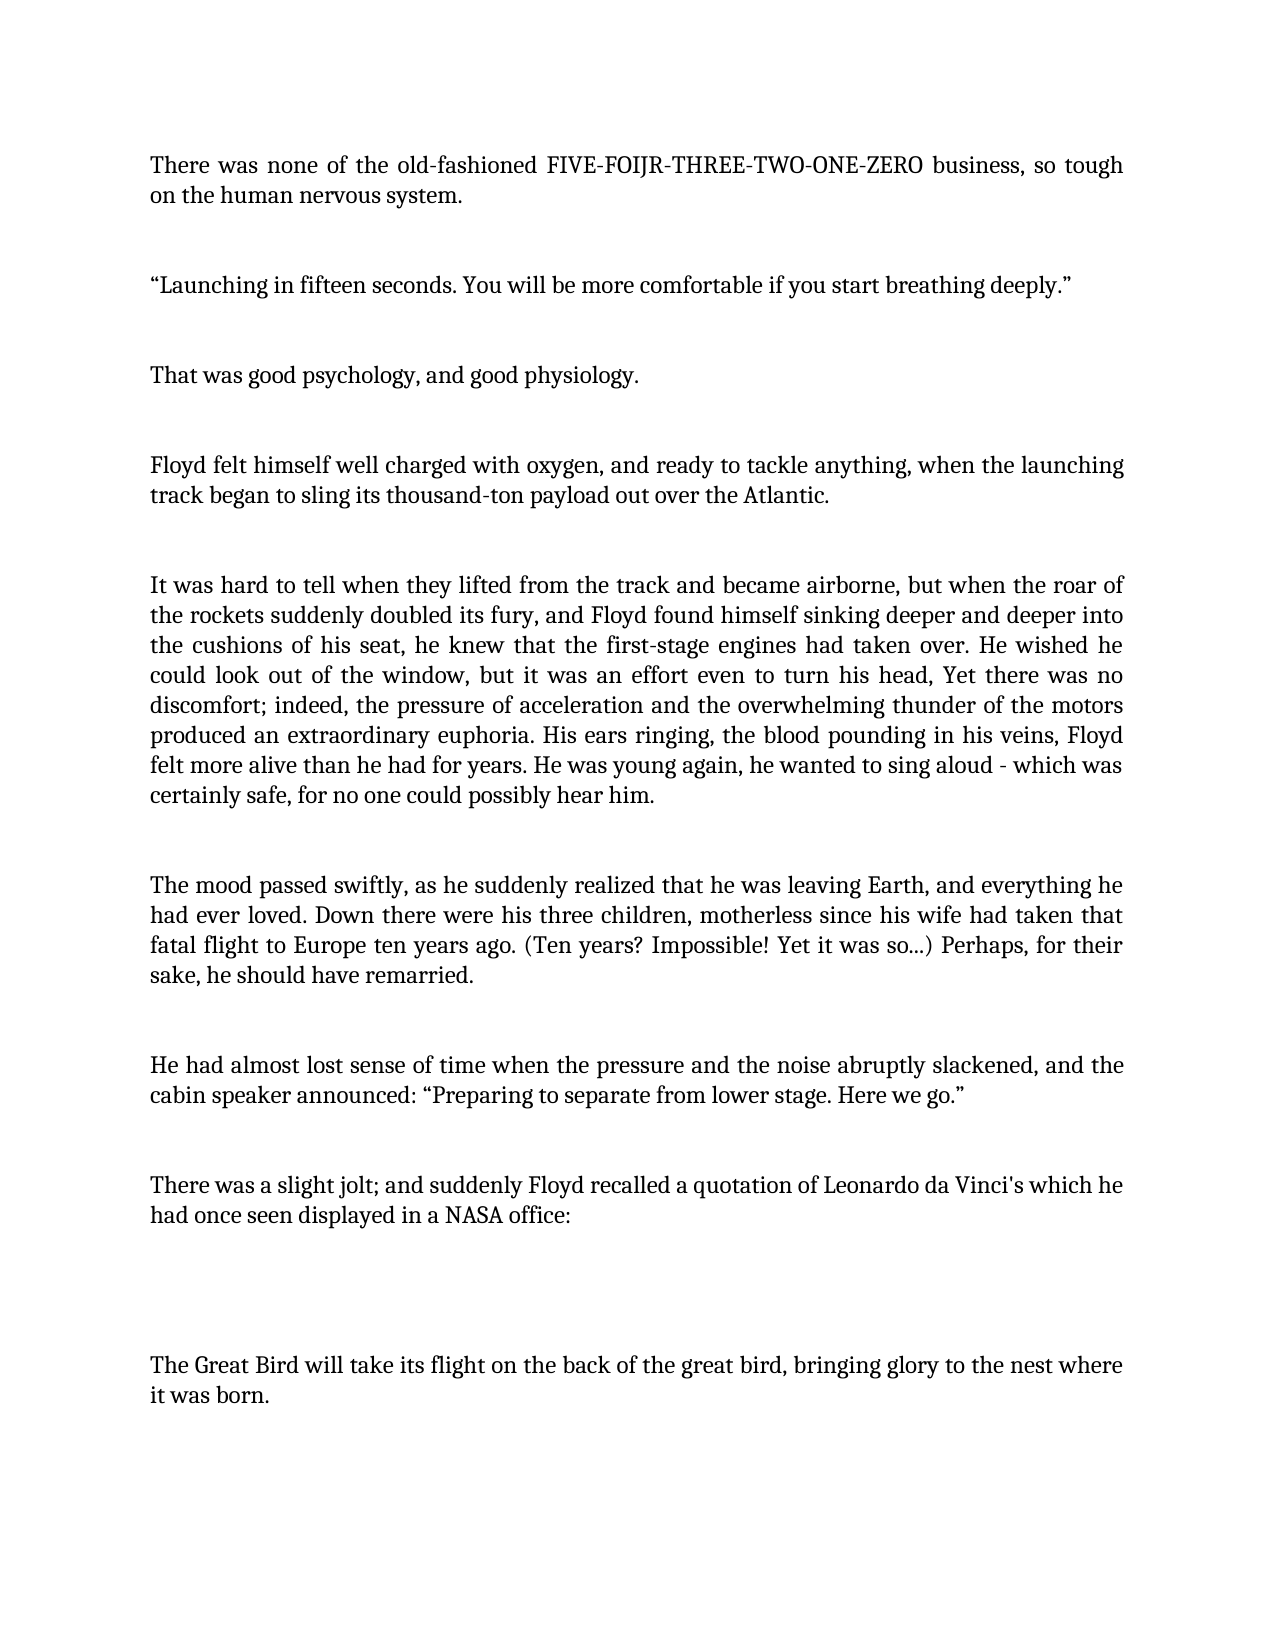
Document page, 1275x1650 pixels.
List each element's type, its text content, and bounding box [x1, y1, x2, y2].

text The Great Bird will take its flight on the back of the great bird, bringing glory to the nest where it was born. [150, 1350, 1125, 1410]
text There was a slight jolt; and suddenly Floyd recalled a quotation of Leonardo da Vinci's which he had once seen displayed in a NASA office: [150, 1170, 1125, 1230]
text It was hard to tell when they lifted from the track and became airborne, but when the roar of the rockets suddenly doubled its fury, and Floyd found himself sinking deeper and deeper into the cushions of his seat, he knew that the first-stage engines had taken over. He wished he could look out of the window, but it was an effort even to turn his head, Yet there was no discomfort; indeed, the pressure of acceleration and the overwhelming thunder of the motors produced an extraordinary euphoria. His ears ringing, the blood pounding in his veins, Floyd felt more alive than he had for years. He was young again, he wanted to sing aloud - which was certainly safe, for no one could possibly hear him. [150, 570, 1125, 810]
text There was none of the old-fashioned FIVE-FOIJR-THREE-TWO-ONE-ZERO business, so tough on the human nervous system. [150, 150, 1125, 210]
text He had almost lost sense of time when the pressure and the noise abruptly slackened, and the cabin speaker announced: “Preparing to separate from lower stage. Here we go.” [150, 1050, 1125, 1110]
text Floyd felt himself well charged with oxygen, and ready to tackle anything, when the launching track began to sling its thousand-ton payload out over the Atlantic. [150, 450, 1125, 510]
text That was good psychology, and good physiology. [150, 360, 1125, 390]
text “Launching in fifteen seconds. You will be more comfortable if you start breathing deeply.” [150, 270, 1125, 300]
text The mood passed swiftly, as he suddenly realized that he was leaving Earth, and everything he had ever loved. Down there were his three children, motherless since his wife had taken that fatal flight to Europe ten years ago. (Ten years? Impossible! Yet it was so...) Perhaps, for their sake, he should have remarried. [150, 870, 1125, 990]
